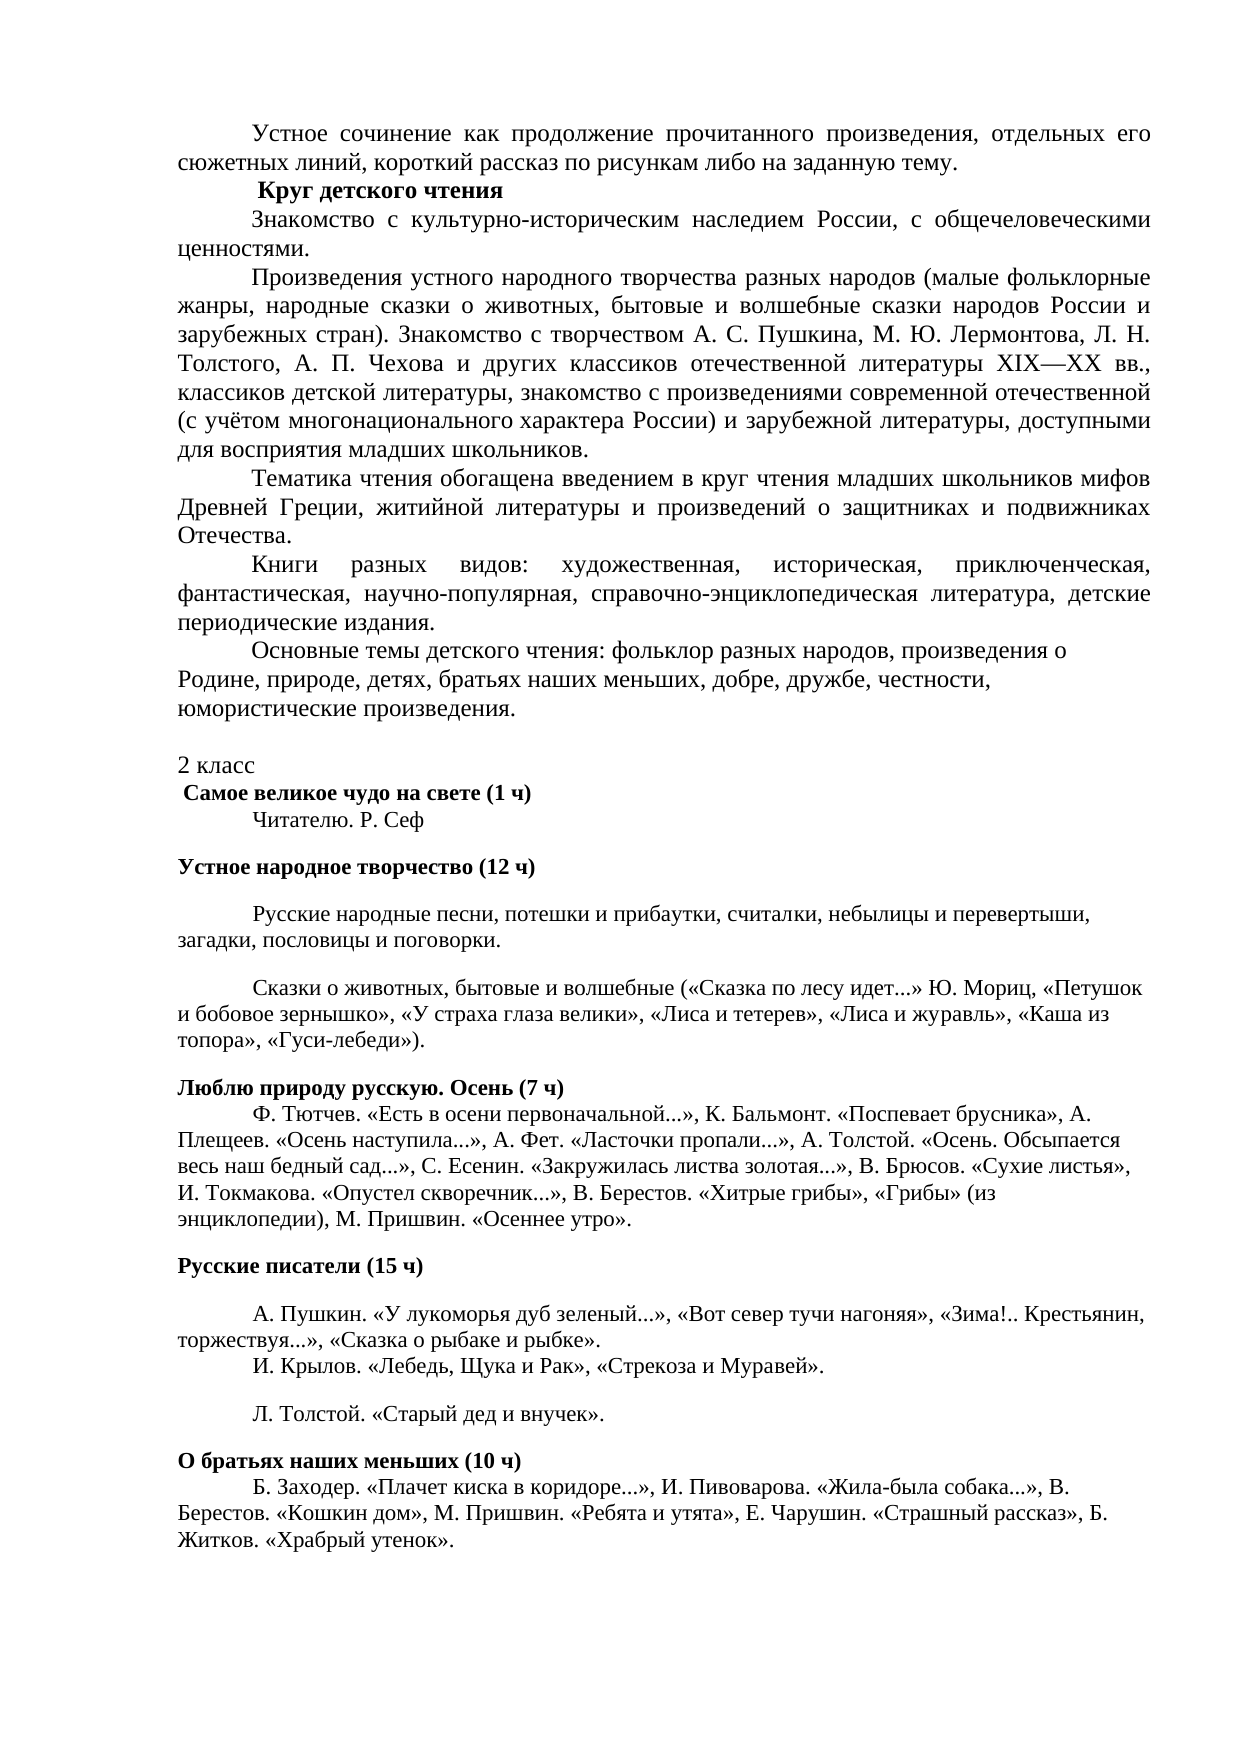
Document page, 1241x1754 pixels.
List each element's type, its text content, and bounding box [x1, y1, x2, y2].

subtitle О братьях наших меньших (10 ч) [177, 1447, 1152, 1473]
text Тематика чтения обогащена введением в круг чтения младших школьников мифов Древней Греции, житийной литературы и произведений о защитниках и подвижниках Отечества. [177, 463, 1152, 549]
subtitle 2 класс [177, 751, 1152, 779]
text Устное народное творчество (12 ч) [177, 853, 1152, 879]
text Русские писатели (15 ч) [177, 1252, 1152, 1279]
text Круг детского чтения [177, 176, 1152, 204]
text Русские народные песни, потешки и прибаутки, считалки, небылицы и перевертыши, загадки, пословицы и поговорки. [177, 900, 1152, 953]
subtitle Самое великое чудо на свете (1 ч) [177, 779, 1152, 806]
text Устное сочинение как продолжение прочитанного произведения, отдельных его сюжетных линий, короткий рассказ по рисункам либо на заданную тему. [177, 118, 1152, 176]
text А. Пушкин. «У лукоморья дуб зеленый...», «Вот север тучи нагоняя», «Зима!.. Крестьянин, торжествуя...», «Сказка о рыбаке и рыбке». [177, 1300, 1152, 1352]
text Л. Толстой. «Старый дед и внучек». [177, 1399, 1152, 1426]
text Ф. Тютчев. «Есть в осени первоначальной...», К. Бальмонт. «Поспевает брусника», А. Плещеев. «Осень наступила...», А. Фет. «Ласточки пропали...», А. Толстой. «Осень. Обсыпается весь наш бедный сад...», С. Есенин. «Закружилась листва золотая...», В. Брюсов. «Сухие листья», И. Токмакова. «Опустел скворечник...», В. Берестов. «Хитрые грибы», «Грибы» (из энциклопедии), М. Пришвин. «Осеннее утро». [177, 1100, 1152, 1232]
text Основные темы детского чтения: фольклор разных народов, произведения о Родине, природе, детях, братьях наших меньших, добре, дружбе, честности, юмористические произведения. [177, 636, 1152, 722]
text Сказки о животных, бытовые и волшебные («Сказка по лесу идет...» Ю. Мориц, «Петушок и бобовое зернышко», «У страха глаза велики», «Лиса и тетерев», «Лиса и журавль», «Каша из топора», «Гуси-лебеди»). [177, 974, 1152, 1053]
subtitle Люблю природу русскую. Осень (7 ч) [177, 1073, 1152, 1100]
text Знакомство с культурно-историческим наследием России, с общечеловеческими ценностями. [177, 204, 1152, 262]
text Произведения устного народного творчества разных народов (малые фольклорные жанры, народные сказки о животных, бытовые и волшебные сказки народов России и зарубежных стран). Знакомство с творчеством А. С. Пушкина, М. Ю. Лермонтова, Л. Н. Толстого, А. П. Чехова и других классиков отечественной литературы XIX—XX вв., классиков детской литературы, знакомство с произведениями современной отечественной (с учётом многонационального характера России) и зарубежной литературы, доступными для восприятия младших школьников. [177, 262, 1152, 463]
text Б. Заходер. «Плачет киска в коридоре...», И. Пивоварова. «Жила-была собака...», В. Берестов. «Кошкин дом», М. Пришвин. «Ребята и утята», Е. Чарушин. «Страшный рассказ», Б. Житков. «Храбрый утенок». [177, 1473, 1152, 1552]
text Книги разных видов: художественная, историческая, приключенческая, фантастическая, научно-популярная, справочно-энциклопедическая литература, детские периодические издания. [177, 549, 1152, 636]
text Читателю. Р. Сеф [177, 806, 1152, 832]
text И. Крылов. «Лебедь, Щука и Рак», «Стрекоза и Муравей». [177, 1352, 1152, 1379]
